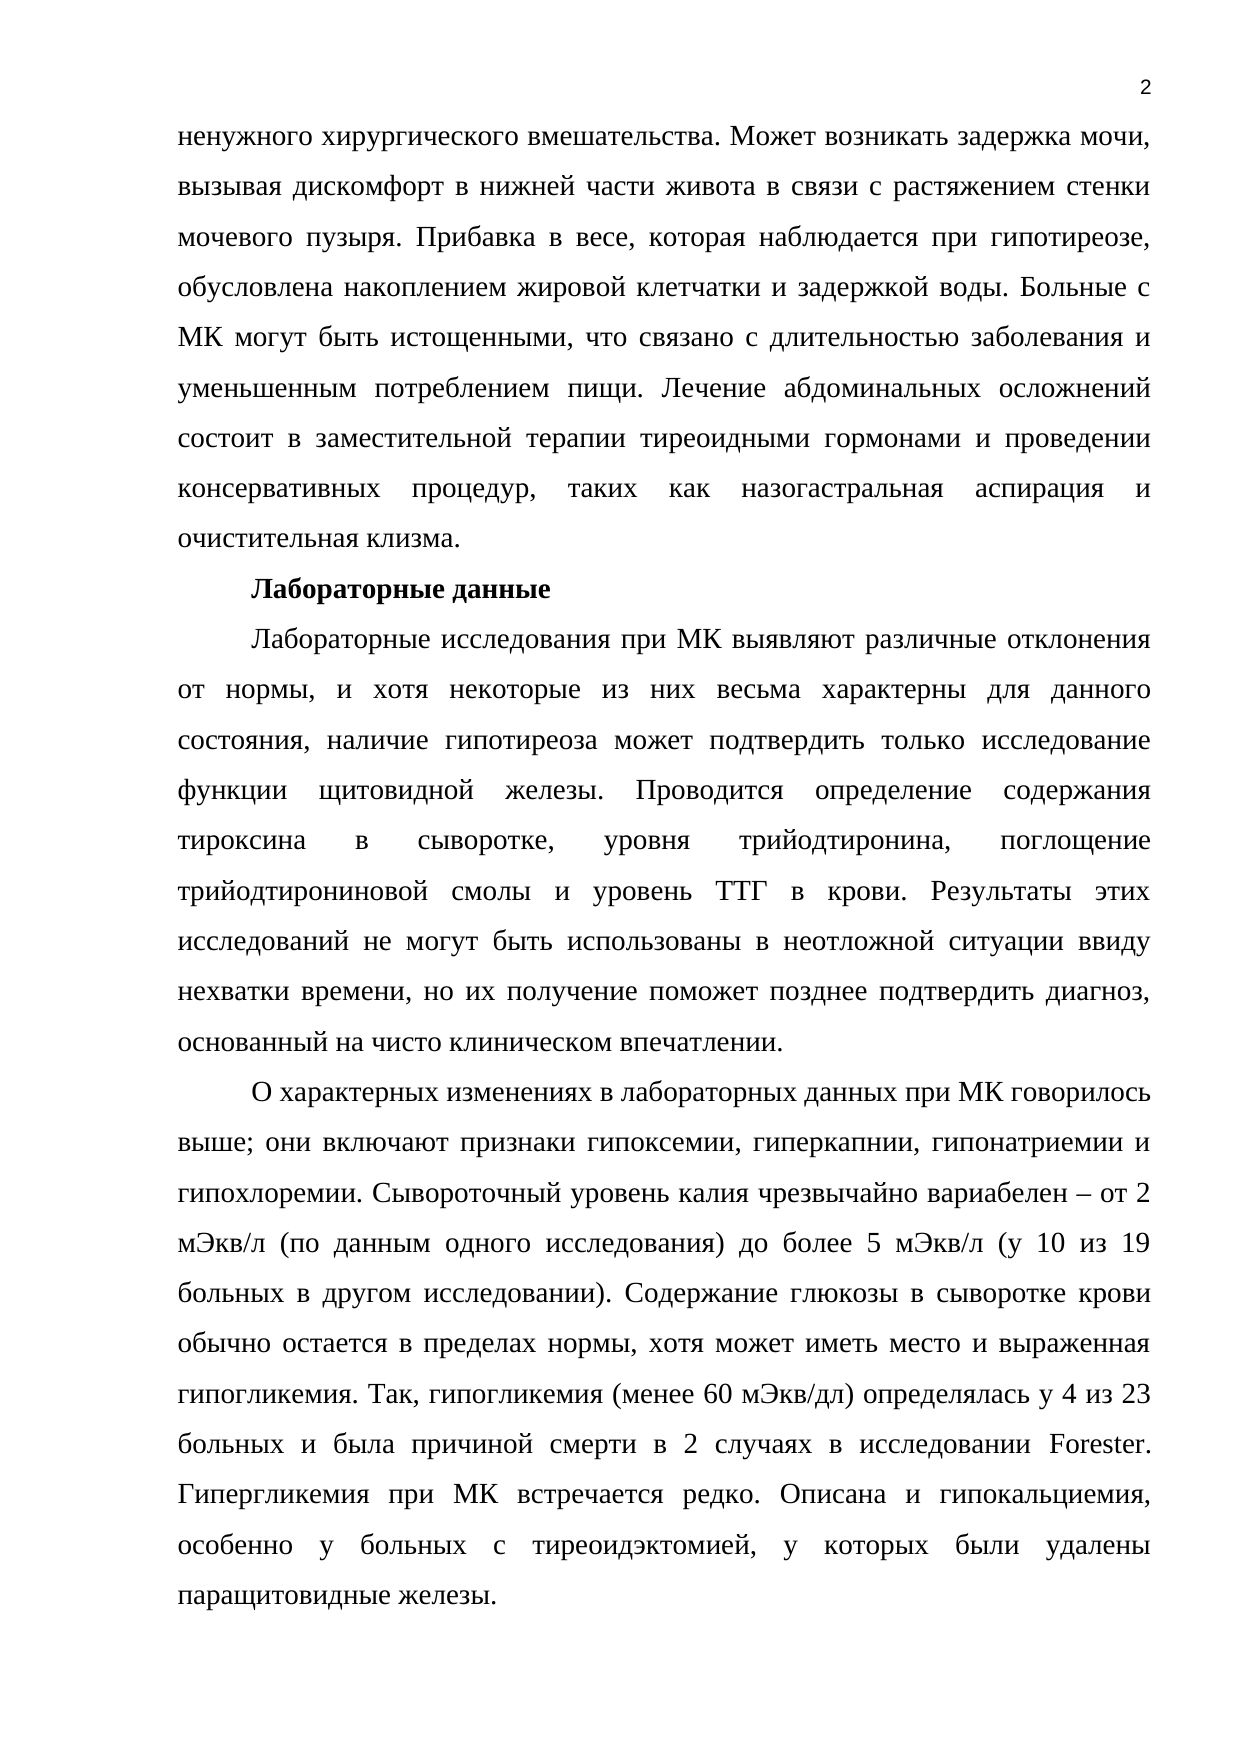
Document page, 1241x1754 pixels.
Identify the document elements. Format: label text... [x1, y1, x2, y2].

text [177, 118, 1152, 554]
text Лабораторные исследования при МК выявляют различные отклонения от нормы, и хотя некоторые из них весьма характерны для данного состояния, наличие гипотиреоза может подтвердить только исследование функции щитовидной железы. Проводится определение содержания тироксина в сыворотке, уровня трийодтиронина, поглощение трийодтирониновой смолы и уровень ТТГ в крови. Результаты этих исследований не могут быть использованы в неотложной ситуации ввиду нехватки времени, но их получение поможет позднее подтвердить диагноз, основанный на чисто клиническом впечатлении. [177, 621, 1152, 1057]
text О характерных изменениях в лабораторных данных при МК говорилось выше; они включают признаки гипоксемии, гиперкапнии, гипонатриемии и гипохлоремии. Сывороточный уровень калия чрезвычайно вариабелен – от 2 мЭкв/л (по данным одного исследования) до более 5 мЭкв/л (у 10 из 19 больных в другом исследовании). Содержание глюкозы в сыворотке крови обычно остается в пределах нормы, хотя может иметь место и выраженная гипогликемия. Так, гипогликемия (менее 60 мЭкв/дл) определялась у 4 из 23 больных и была причиной смерти в 2 случаях в исследовании Forester. Гипергликемия при МК встречается редко. Описана и гипокальциемия, особенно у больных с тиреоидэктомией, у которых были удалены паращитовидные железы. [177, 1074, 1152, 1611]
text Лабораторные данные [177, 571, 1152, 604]
